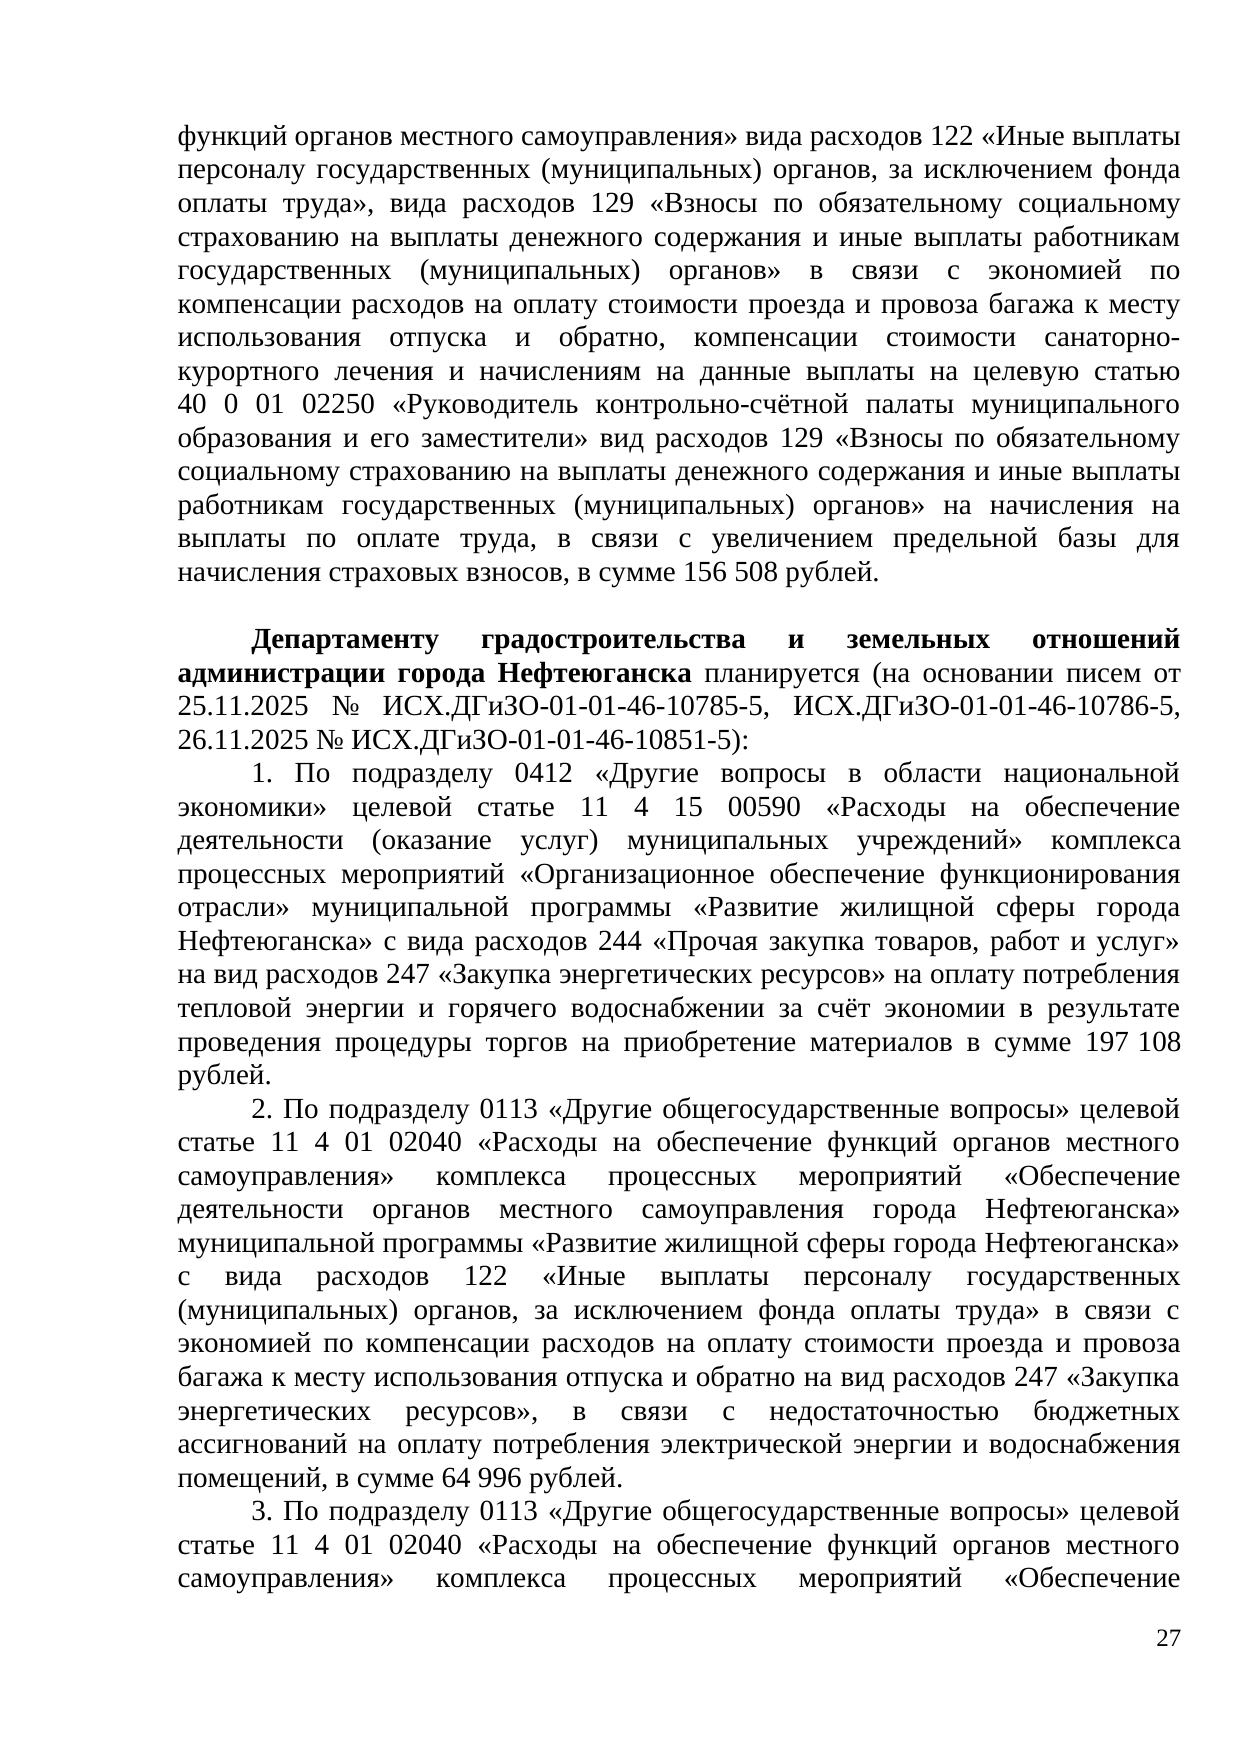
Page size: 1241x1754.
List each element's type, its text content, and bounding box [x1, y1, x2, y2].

text Департаменту градостроительства и земельных отношений администрации города Нефтеюганска планируется (на основании писем от 25.11.2025 № ИСХ.ДГиЗО-01-01-46-10785-5, ИСХ.ДГиЗО-01-01-46-10786-5, 26.11.2025 № ИСХ.ДГиЗО-01-01-46-10851-5): [177, 621, 1181, 755]
text 2. По подразделу 0113 «Другие общегосударственные вопросы» целевой статье 11 4 01 02040 «Расходы на обеспечение функций органов местного самоуправления» комплекса процессных мероприятий «Обеспечение деятельности органов местного самоуправления города Нефтеюганска» муниципальной программы «Развитие жилищной сферы города Нефтеюганска» с вида расходов 122 «Иные выплаты персоналу государственных (муниципальных) органов, за исключением фонда оплаты труда» в связи с экономией по компенсации расходов на оплату стоимости проезда и провоза багажа к месту использования отпуска и обратно на вид расходов 247 «Закупка энергетических ресурсов», в связи с недостаточностью бюджетных ассигнований на оплату потребления электрической энергии и водоснабжения помещений, в сумме 64 996 рублей. [177, 1091, 1181, 1493]
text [177, 1493, 1181, 1594]
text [177, 118, 1181, 588]
text 1. По подразделу 0412 «Другие вопросы в области национальной экономики» целевой статье 11 4 15 00590 «Расходы на обеспечение деятельности (оказание услуг) муниципальных учреждений» комплекса процессных мероприятий «Организационное обеспечение функционирования отрасли» муниципальной программы «Развитие жилищной сферы города Нефтеюганска» с вида расходов 244 «Прочая закупка товаров, работ и услуг» на вид расходов 247 «Закупка энергетических ресурсов» на оплату потребления тепловой энергии и горячего водоснабжении за счёт экономии в результате проведения процедуры торгов на приобретение материалов в сумме 197 108 рублей. [177, 755, 1181, 1091]
